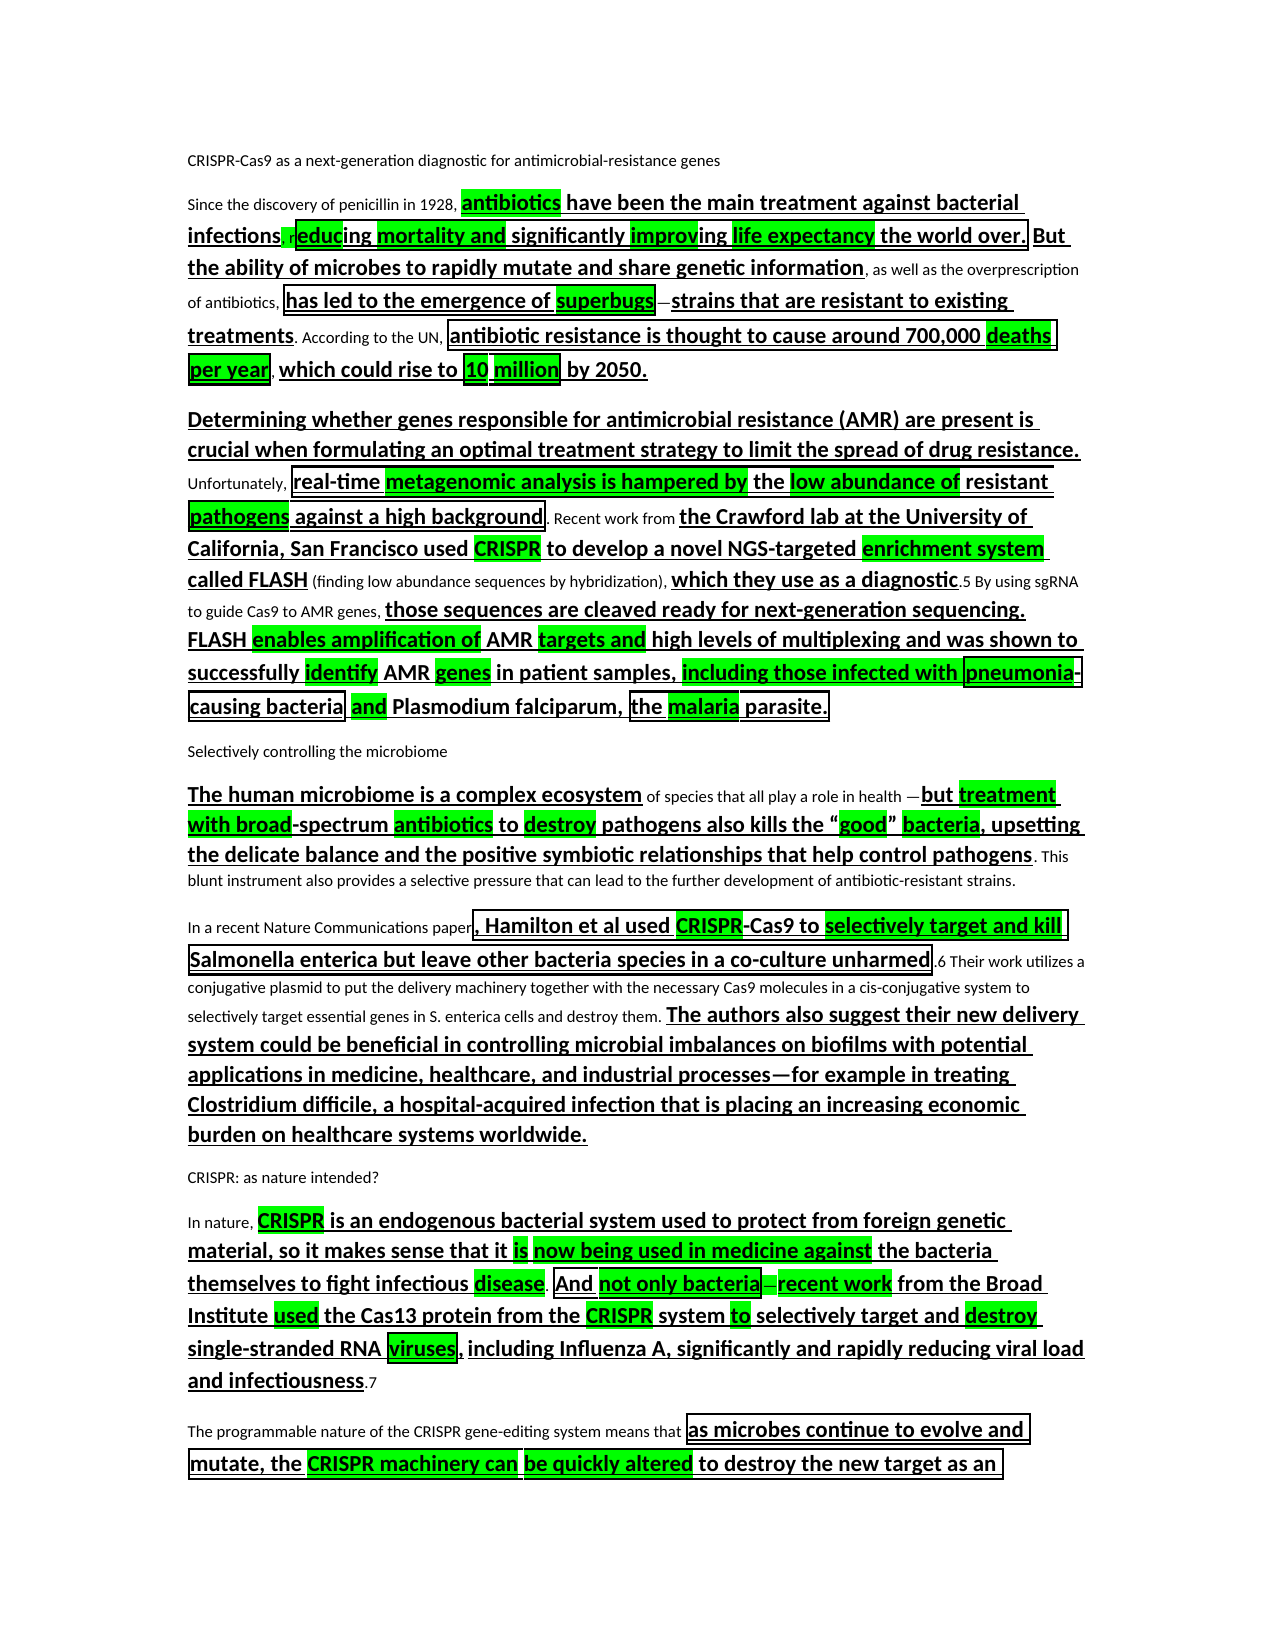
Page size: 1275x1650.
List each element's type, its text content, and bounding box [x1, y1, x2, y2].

text Selectively controlling the microbiome [187, 742, 1087, 762]
text In a recent Nature Communications paper, Hamilton et al used CRISPR-Cas9 to selectively target and kill Salmonella enterica but leave other bacteria species in a co-culture unharmed.6 Their work utilizes a conjugative plasmid to put the delivery machinery together with the necessary Cas9 molecules in a cis-conjugative system to selectively target essential genes in S. enterica cells and destroy them. The authors also suggest their new delivery system could be beneficial in controlling microbial imbalances on biofilms with potential applications in medicine, healthcare, and industrial processes—for example in treating Clostridium difficile, a hospital-acquired infection that is placing an increasing economic burden on healthcare systems worldwide. [187, 909, 1087, 1148]
text Since the discovery of penicillin in 1928, antibiotics have been the main treatment against bacterial infections, reducing mortality and significantly improving life expectancy the world over. But the ability of microbes to rapidly mutate and share genetic information, as well as the overprescription of antibiotics, has led to the emergence of superbugs—strains that are resistant to existing treatments. According to the UN, antibiotic resistance is thought to cause around 700,000 deaths per year, which could rise to 10 million by 2050. [187, 188, 1087, 386]
text CRISPR-Cas9 as a next-generation diagnostic for antimicrobial-resistance genes [187, 150, 1087, 170]
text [187, 1413, 1087, 1480]
text In nature, CRISPR is an endogenous bacterial system used to protect from foreign genetic material, so it makes sense that it is now being used in medicine against the bacteria themselves to fight infectious disease. And not only bacteria—recent work from the Broad Institute used the Cas13 protein from the CRISPR system to selectively target and destroy single-stranded RNA viruses, including Influenza A, significantly and rapidly reducing viral load and infectiousness.7 [187, 1206, 1087, 1394]
text The human microbiome is a complex ecosystem of species that all play a role in health —but treatment with broad-spectrum antibiotics to destroy pathogens also kills the “good” bacteria, upsetting the delicate balance and the positive symbiotic relationships that help control pathogens. This blunt instrument also provides a selective pressure that can lead to the further development of antibiotic-resistant strains. [187, 780, 1087, 891]
text CRISPR: as nature intended? [187, 1167, 1087, 1188]
text Determining whether genes responsible for antimicrobial resistance (AMR) are present is crucial when formulating an optimal treatment strategy to limit the spread of drug resistance. Unfortunately, real-time metagenomic analysis is hampered by the low abundance of resistant pathogens against a high background. Recent work from the Crawford lab at the University of California, San Francisco used CRISPR to develop a novel NGS-targeted enrichment system called FLASH (finding low abundance sequences by hybridization), which they use as a diagnostic.5 By using sgRNA to guide Cas9 to AMR genes, those sequences are cleaved ready for next-generation sequencing. FLASH enables amplification of AMR targets and high levels of multiplexing and was shown to successfully identify AMR genes in patient samples, including those infected with pneumonia-causing bacteria and Plasmodium falciparum, the malaria parasite. [187, 405, 1087, 722]
